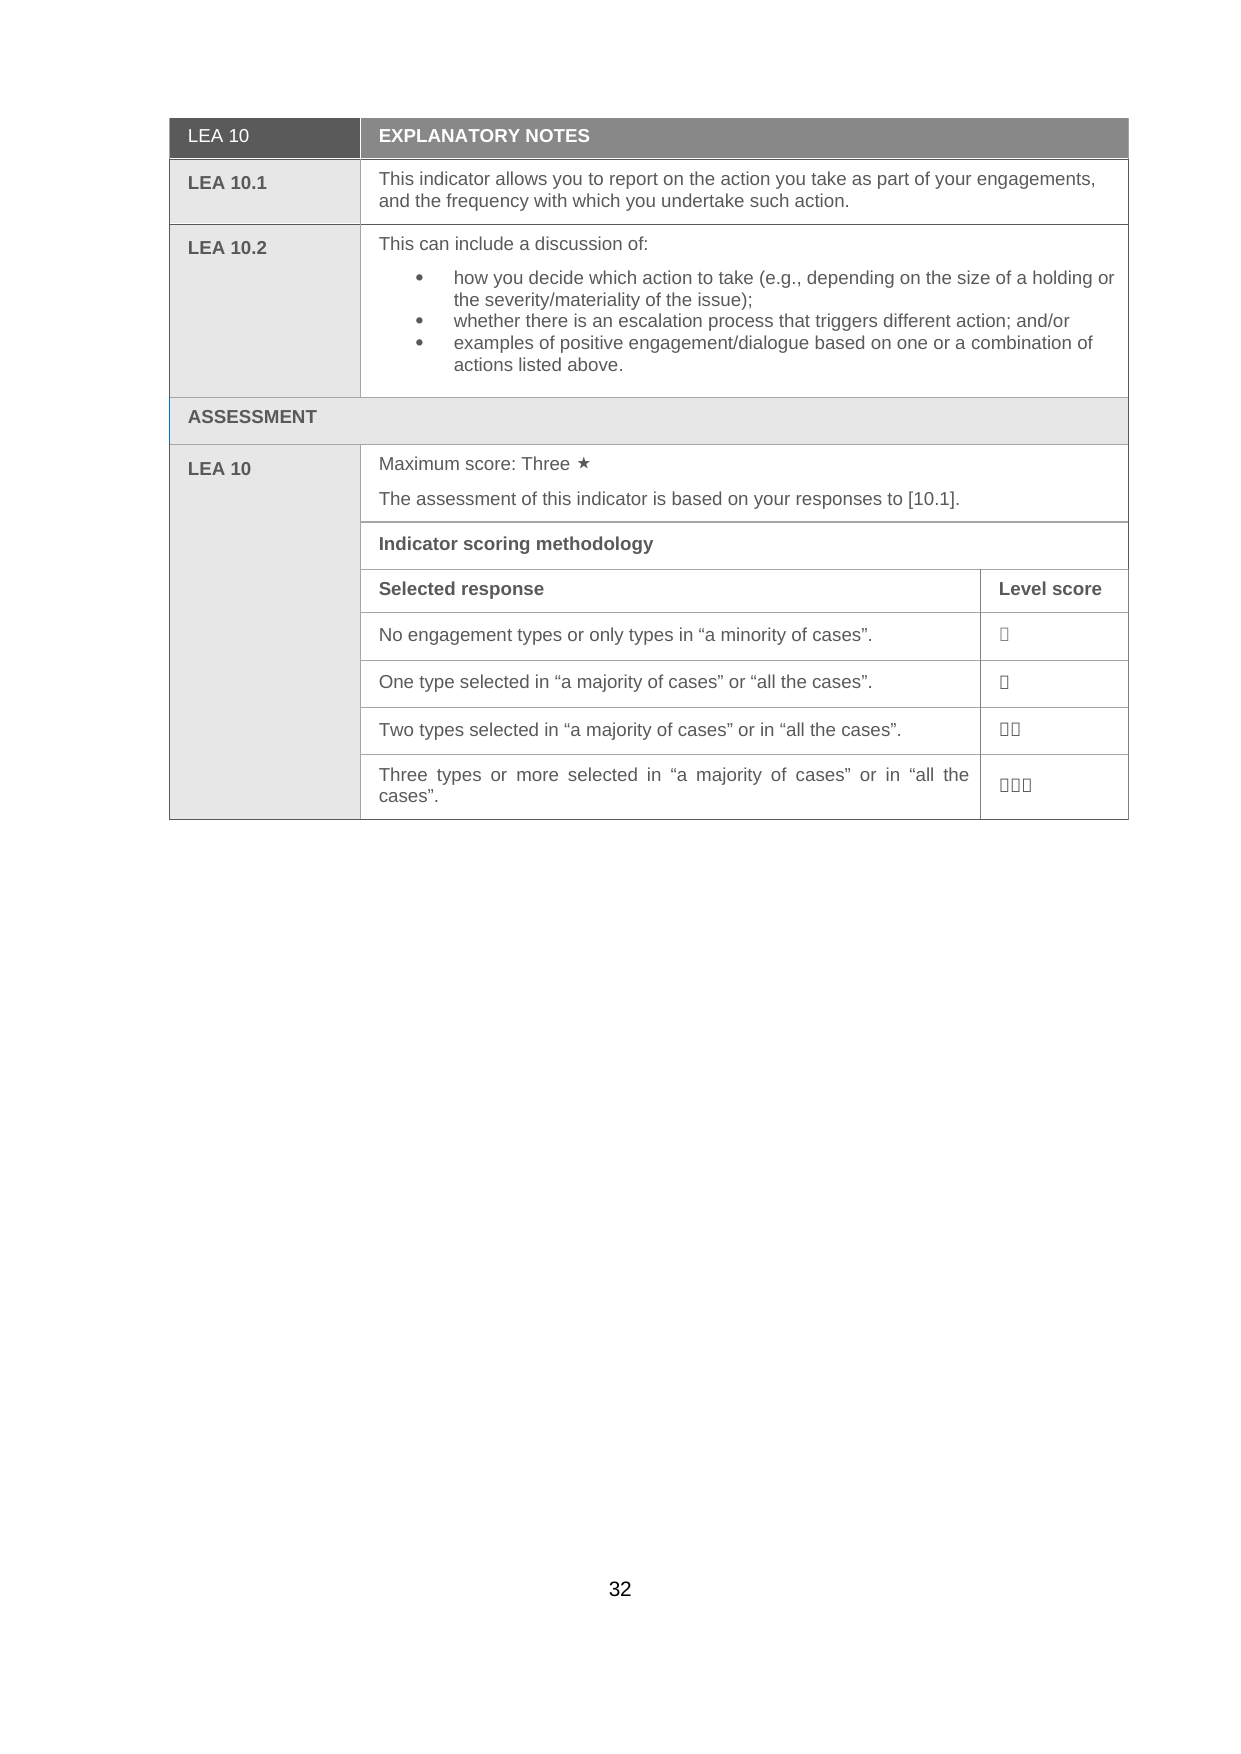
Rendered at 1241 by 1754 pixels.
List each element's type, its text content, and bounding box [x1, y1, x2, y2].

table_cell LEA 10.2 [170, 225, 360, 397]
table_header LEA 10 [170, 118, 360, 158]
table_cell  [981, 708, 1128, 754]
table_cell Two types selected in “a majority of cases” or in “all the cases”. [361, 708, 980, 754]
table_cell Level score [981, 570, 1128, 612]
table_cell  [981, 613, 1128, 659]
table_cell ASSESSMENT [170, 398, 1128, 444]
table_cell Indicator scoring methodology [361, 523, 1128, 569]
table_cell LEA 10 [170, 445, 360, 819]
table_cell Three types or more selected in “a majority of cases” or in “all the cases”. [361, 755, 980, 819]
table_header EXPLANATORY NOTES [361, 118, 1128, 158]
table_cell Selected response [361, 570, 980, 612]
table_cell Maximum score: Three The assessment of this indicator is based on your responses to [10.1]. [361, 445, 1128, 521]
table_cell One type selected in “a majority of cases” or “all the cases”. [361, 661, 980, 707]
table_cell  [981, 755, 1128, 819]
table_cell This indicator allows you to report on the action you take as part of your engagements, and the frequency with which you undertake such action. [361, 160, 1128, 223]
table_cell This can include a discussion of: how you decide which action to take (e.g., depending on the size of a holding or the severity/materiality of the issue); whether there is an escalation process that triggers different action; and/or examples of positive engagement/dialogue based on one or a combination of actions listed above. [361, 225, 1128, 397]
table_cell No engagement types or only types in “a minority of cases”. [361, 613, 980, 659]
table_cell  [981, 661, 1128, 707]
table_cell LEA 10.1 [170, 160, 360, 223]
